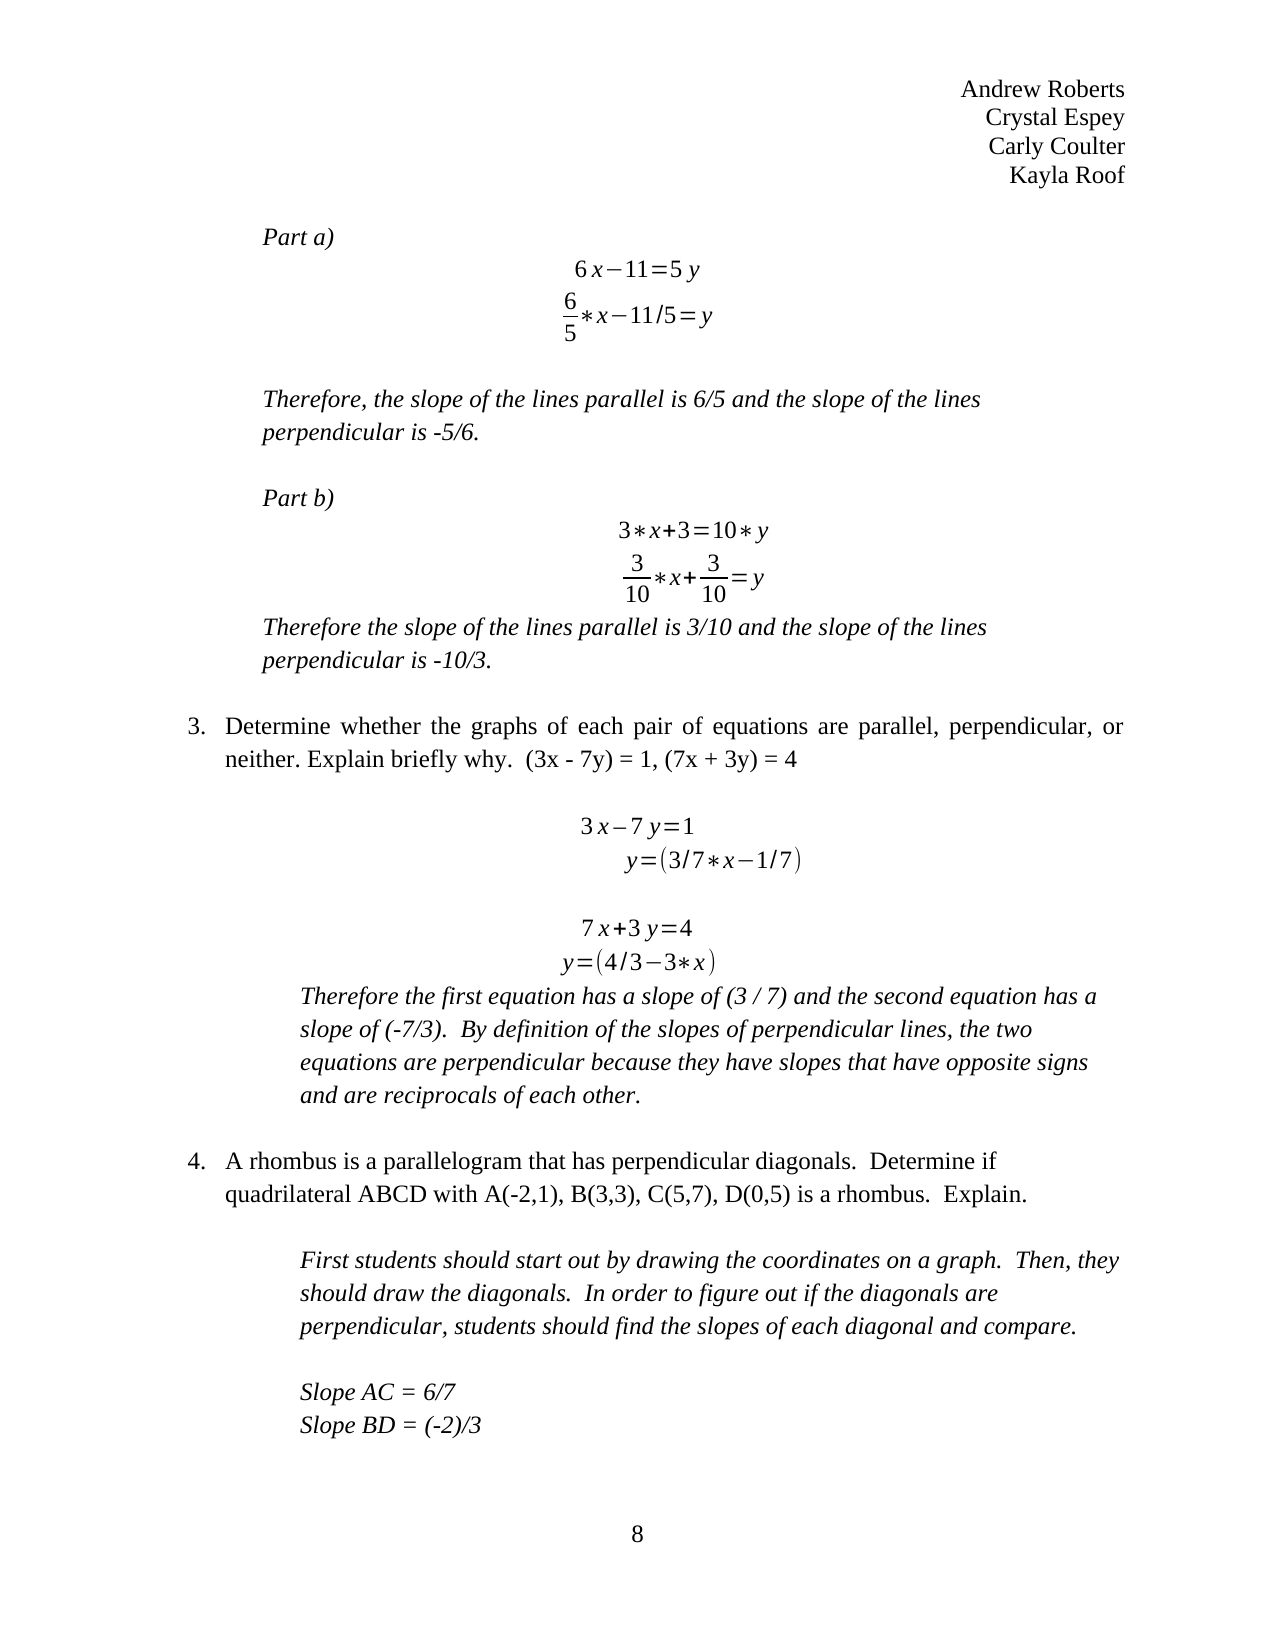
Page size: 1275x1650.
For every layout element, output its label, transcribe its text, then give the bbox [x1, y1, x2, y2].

text Therefore the first equation has a slope of (3 / 7) and the second equation has a slope of (-7/3). By definition of the slopes of perpendicular lines, the two equations are perpendicular because they have slopes that have opposite signs and are reciprocals of each other. [300, 981, 1125, 1109]
text Therefore the slope of the lines parallel is 3/10 and the slope of the lines perpendicular is -10/3. [262, 612, 1125, 674]
text Part b) [262, 483, 1125, 512]
text Slope BD = (-2)/3 [300, 1410, 1125, 1439]
text First students should start out by drawing the coordinates on a graph. Then, they should draw the diagonals. In order to figure out if the diagonals are perpendicular, students should find the slopes of each diagonal and compare. [300, 1245, 1125, 1340]
text Therefore, the slope of the lines parallel is 6/5 and the slope of the lines perpendicular is -5/6. [262, 384, 1125, 446]
text Part a) [187, 222, 1125, 251]
text Slope AC = 6/7 [300, 1377, 1125, 1406]
list A rhombus is a parallelogram that has perpendicular diagonals. Determine if quadrilateral ABCD with A(-2,1), B(3,3), C(5,7), D(0,5) is a rhombus. Explain. [187, 1146, 1125, 1208]
list Determine whether the graphs of each pair of equations are parallel, perpendicular, or neither. Explain briefly why. (3x - 7y) = 1, (7x + 3y) = 4 [187, 711, 1125, 773]
